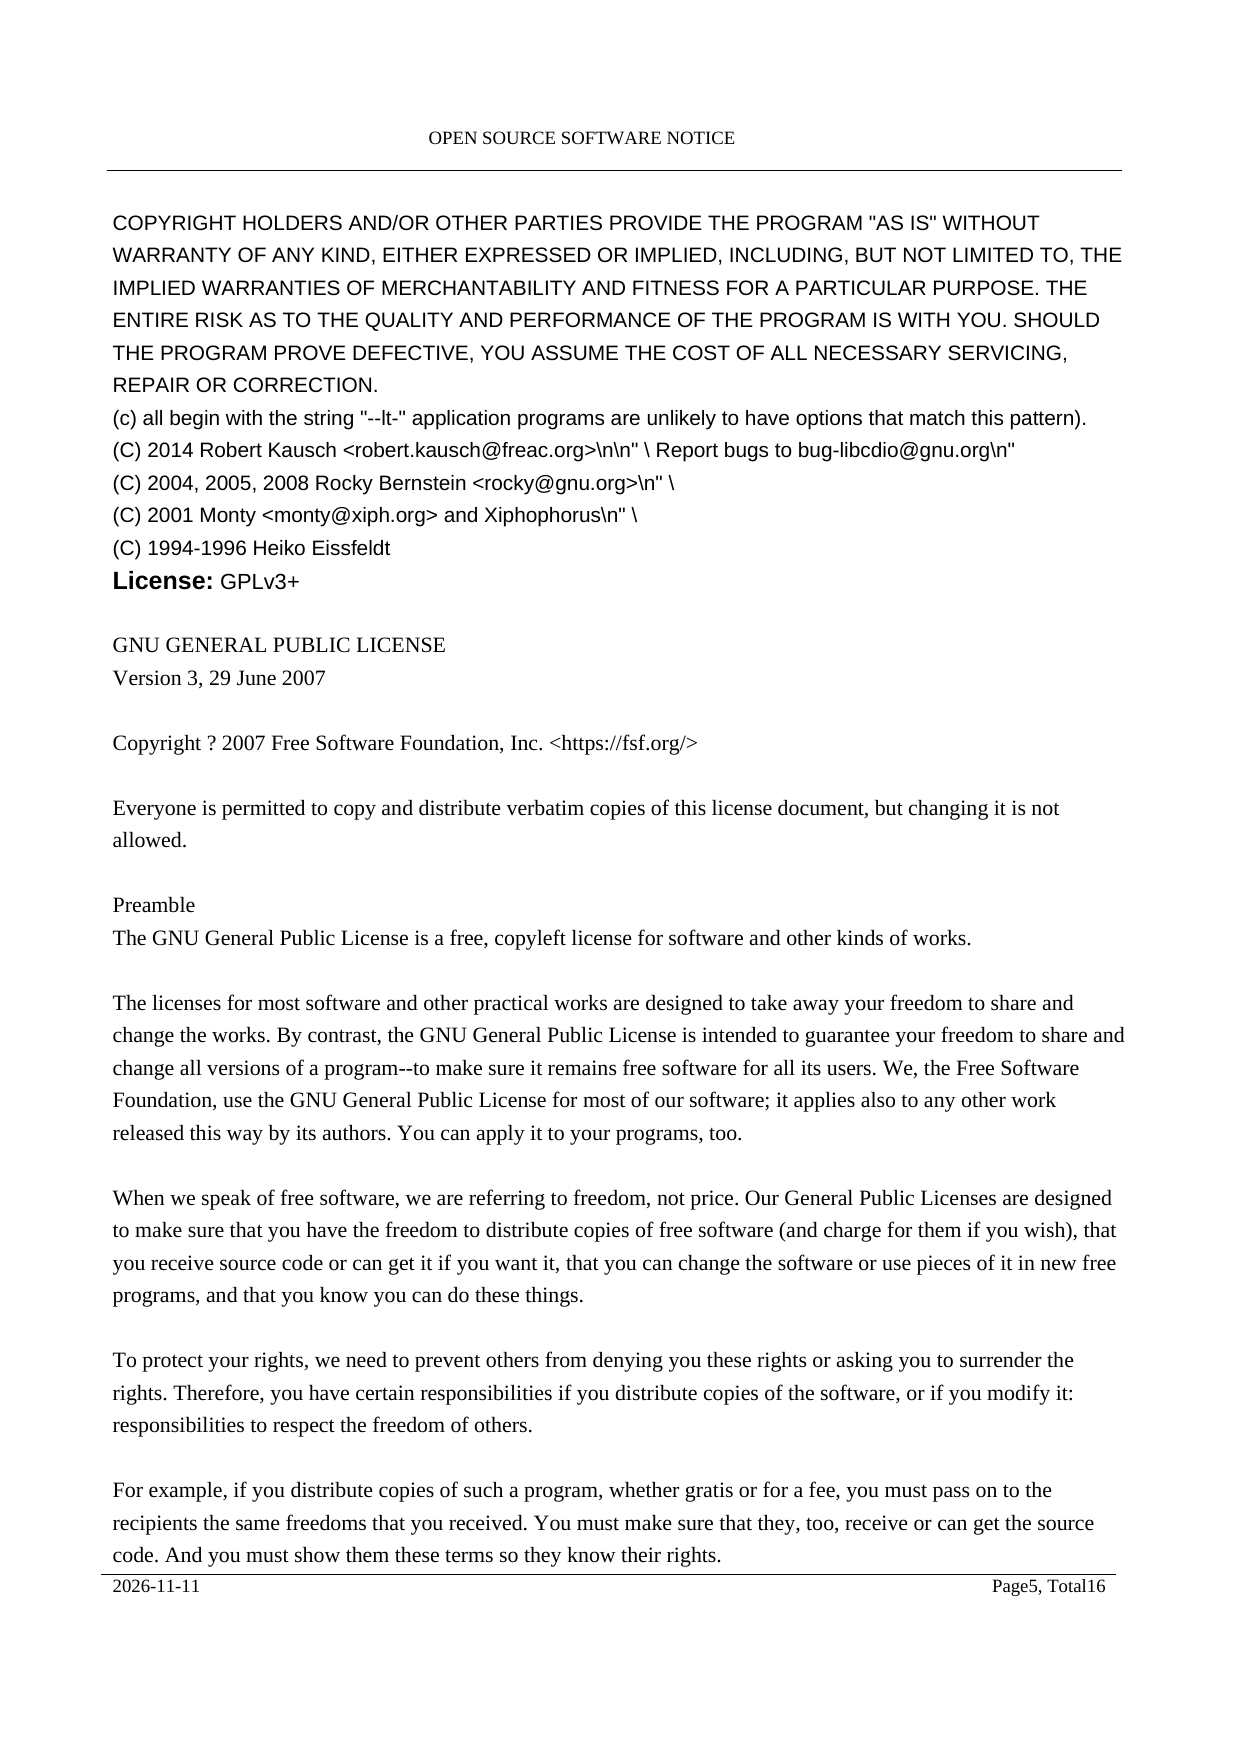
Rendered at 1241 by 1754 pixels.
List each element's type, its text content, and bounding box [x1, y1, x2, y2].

text (C) 2004, 2005, 2008 Rocky Bernstein <rocky@gnu.org>\n" \ [112, 466, 1128, 499]
text (C) 2001 Monty <monty@xiph.org> and Xiphophorus\n" \ [112, 499, 1128, 531]
text COPYRIGHT HOLDERS AND/OR OTHER PARTIES PROVIDE THE PROGRAM "AS IS" WITHOUT WARRANTY OF ANY KIND, EITHER EXPRESSED OR IMPLIED, INCLUDING, BUT NOT LIMITED TO, THE IMPLIED WARRANTIES OF MERCHANTABILITY AND FITNESS FOR A PARTICULAR PURPOSE. THE ENTIRE RISK AS TO THE QUALITY AND PERFORMANCE OF THE PROGRAM IS WITH YOU. SHOULD THE PROGRAM PROVE DEFECTIVE, YOU ASSUME THE COST OF ALL NECESSARY SERVICING, REPAIR OR CORRECTION. [112, 206, 1128, 401]
text (C) 2014 Robert Kausch <robert.kausch@freac.org>\n\n" \ Report bugs to bug-libcdio@gnu.org\n" [112, 434, 1128, 466]
text (c) all begin with the string "--lt-" application programs are unlikely to have options that match this pattern). [112, 401, 1128, 434]
text (C) 1994-1996 Heiko Eissfeldt [112, 531, 1128, 564]
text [112, 564, 1128, 1571]
